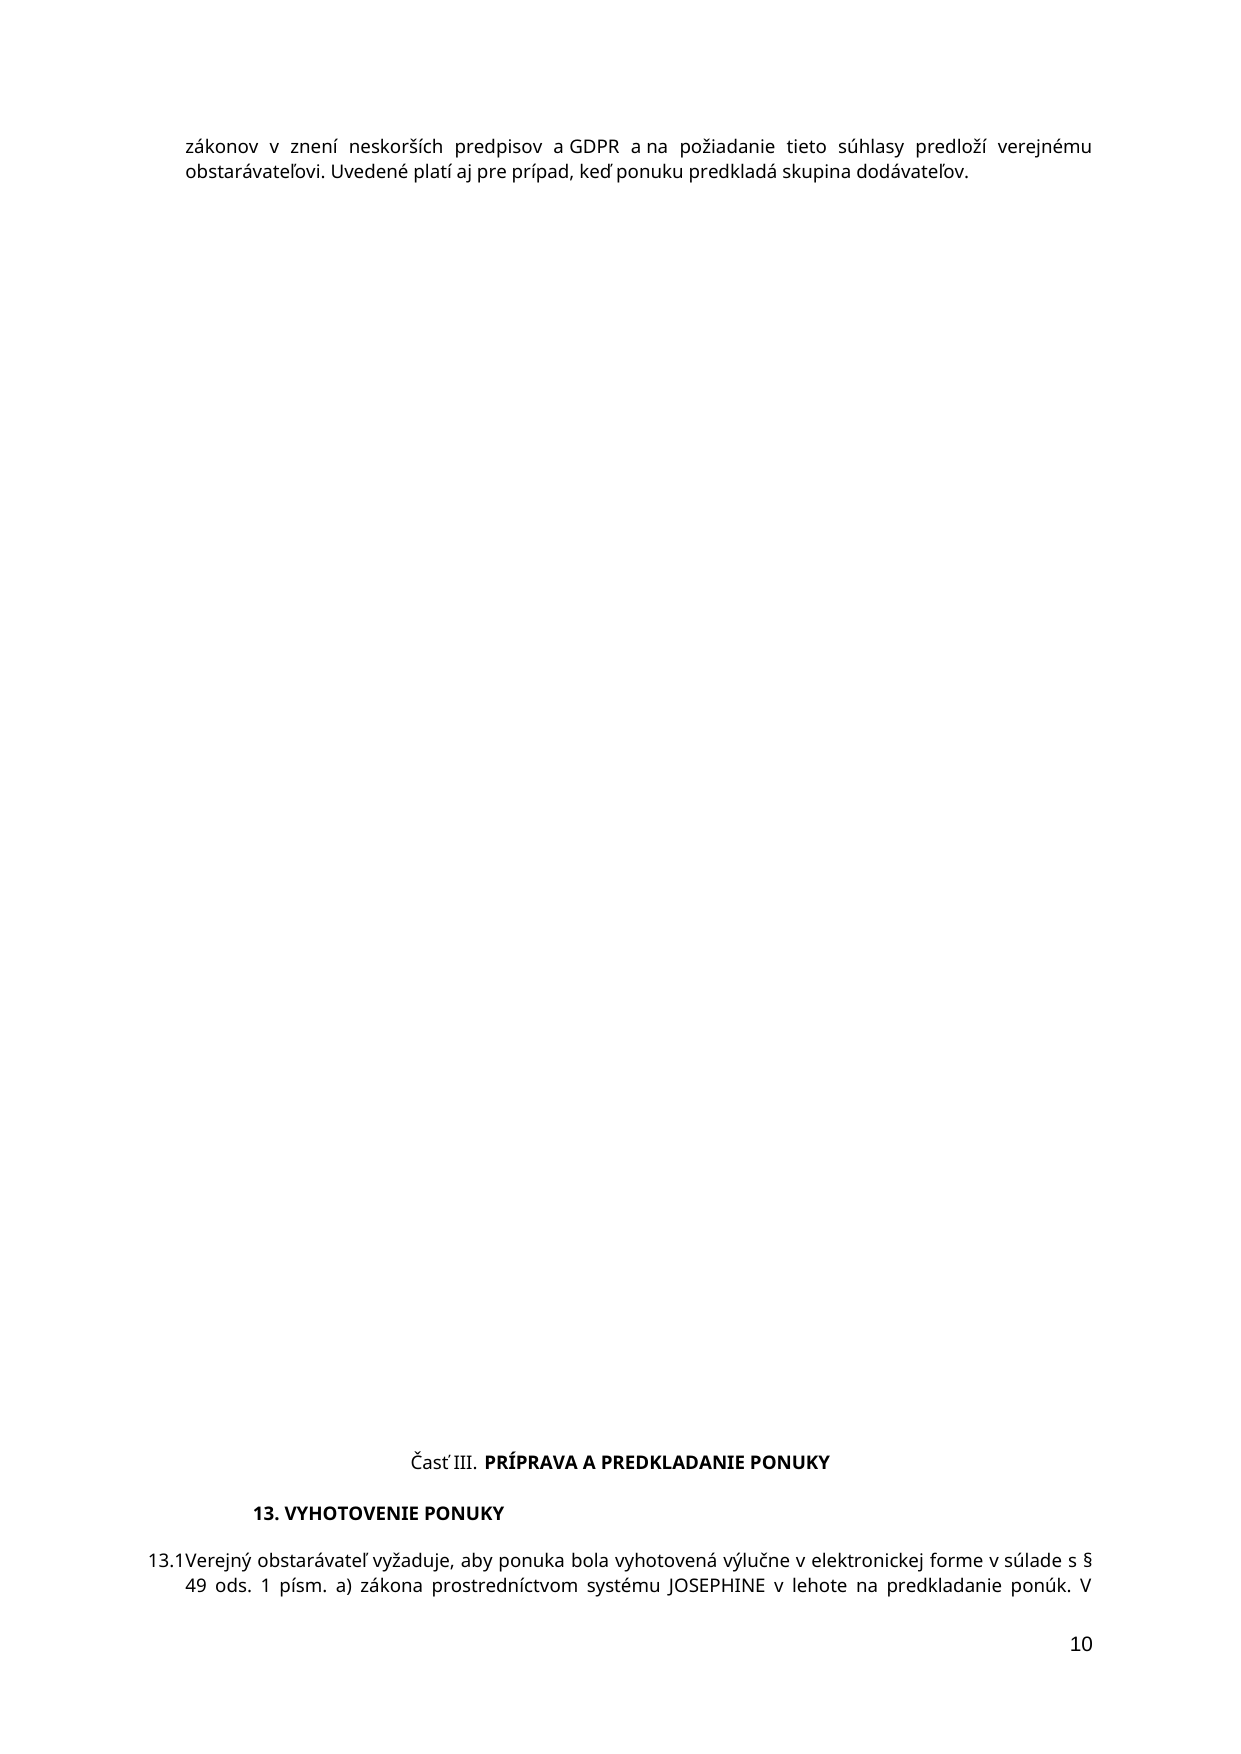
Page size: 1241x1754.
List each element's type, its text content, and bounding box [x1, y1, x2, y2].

text Časť III. PRÍPRAVA A PREDKLADANIE PONUKY [148, 1449, 1092, 1474]
subtitle 13. VYHOTOVENIE PONUKY [253, 1500, 1092, 1526]
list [148, 133, 1092, 184]
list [148, 1547, 1092, 1598]
